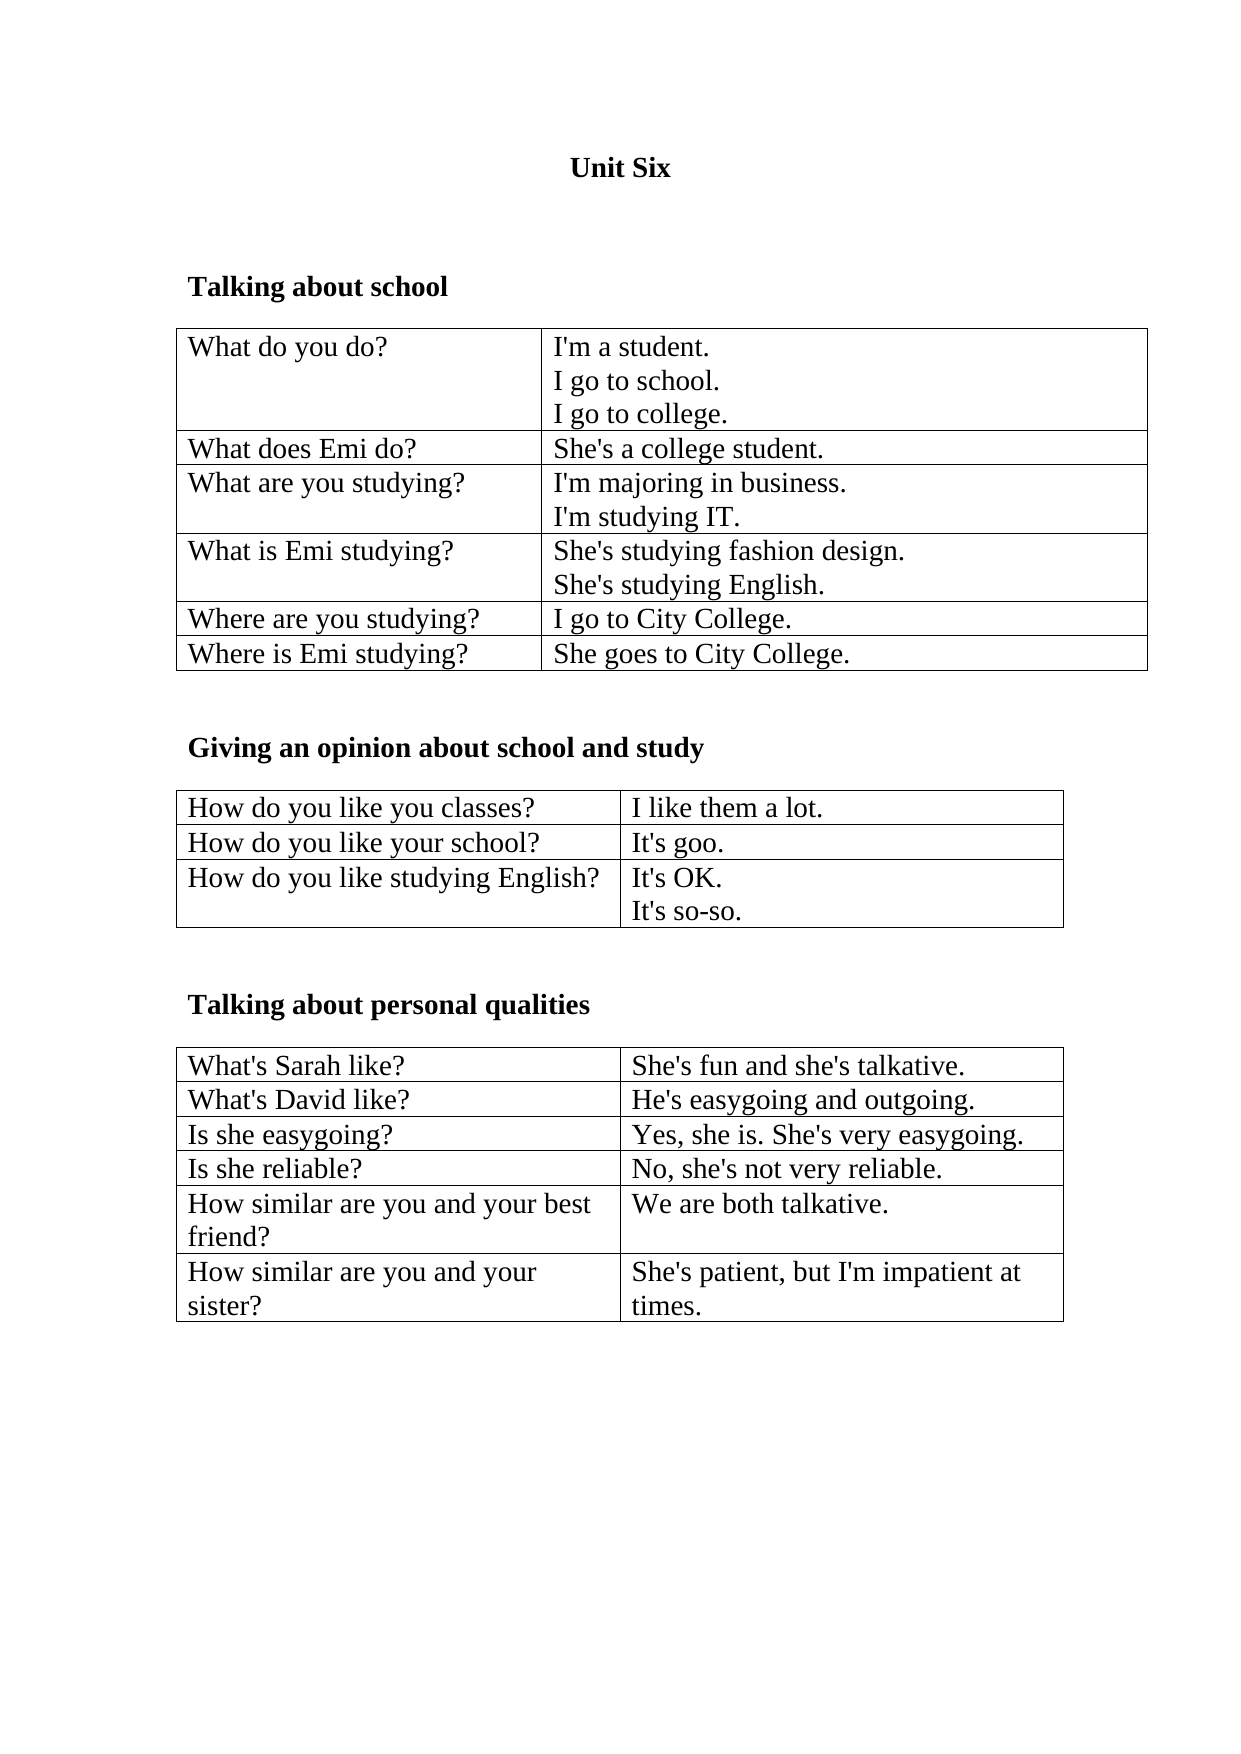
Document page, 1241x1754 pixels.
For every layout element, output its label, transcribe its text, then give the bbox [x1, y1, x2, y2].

text Unit Six [187, 150, 1053, 183]
table_header What do you do? [177, 329, 541, 430]
text Giving an opinion about school and study [187, 730, 1053, 764]
table_cell Where is Emi studying? [177, 636, 541, 670]
table_cell It's OK. It's so-so. [621, 860, 1063, 927]
table_cell What's David like? [177, 1082, 620, 1116]
table_header I'm a student. I go to school. I go to college. [542, 329, 1147, 430]
text Talking about school [187, 269, 1053, 302]
table_cell What are you studying? [177, 465, 541, 532]
table_cell How do you like your school? [177, 825, 620, 859]
table_cell What does Emi do? [177, 431, 541, 464]
table_cell No, she's not very reliable. [621, 1151, 1063, 1185]
table_cell She's a college student. [542, 431, 1147, 464]
table_cell Is she easygoing? [177, 1117, 620, 1150]
table_cell I go to City College. [542, 602, 1147, 635]
table_cell What is Emi studying? [177, 534, 541, 601]
table_cell How similar are you and your best friend? [177, 1186, 620, 1253]
table_header I like them a lot. [621, 791, 1063, 824]
table_cell She's patient, but I'm impatient at times. [621, 1254, 1063, 1321]
table_cell Where are you studying? [177, 602, 541, 635]
table_cell She's studying fashion design. She's studying English. [542, 534, 1147, 601]
table_cell Yes, she is. She's very easygoing. [621, 1117, 1063, 1150]
table_cell She goes to City College. [542, 636, 1147, 670]
table_header What's Sarah like? [177, 1048, 620, 1081]
table_cell How do you like studying English? [177, 860, 620, 927]
table_cell I'm majoring in business. I'm studying IT. [542, 465, 1147, 532]
table_cell How similar are you and your sister? [177, 1254, 620, 1321]
table_header How do you like you classes? [177, 791, 620, 824]
table_cell Is she reliable? [177, 1151, 620, 1185]
table_header She's fun and she's talkative. [621, 1048, 1063, 1081]
text Talking about personal qualities [187, 987, 1053, 1021]
table_cell It's goo. [621, 825, 1063, 859]
table_cell He's easygoing and outgoing. [621, 1082, 1063, 1116]
table_cell We are both talkative. [621, 1186, 1063, 1253]
